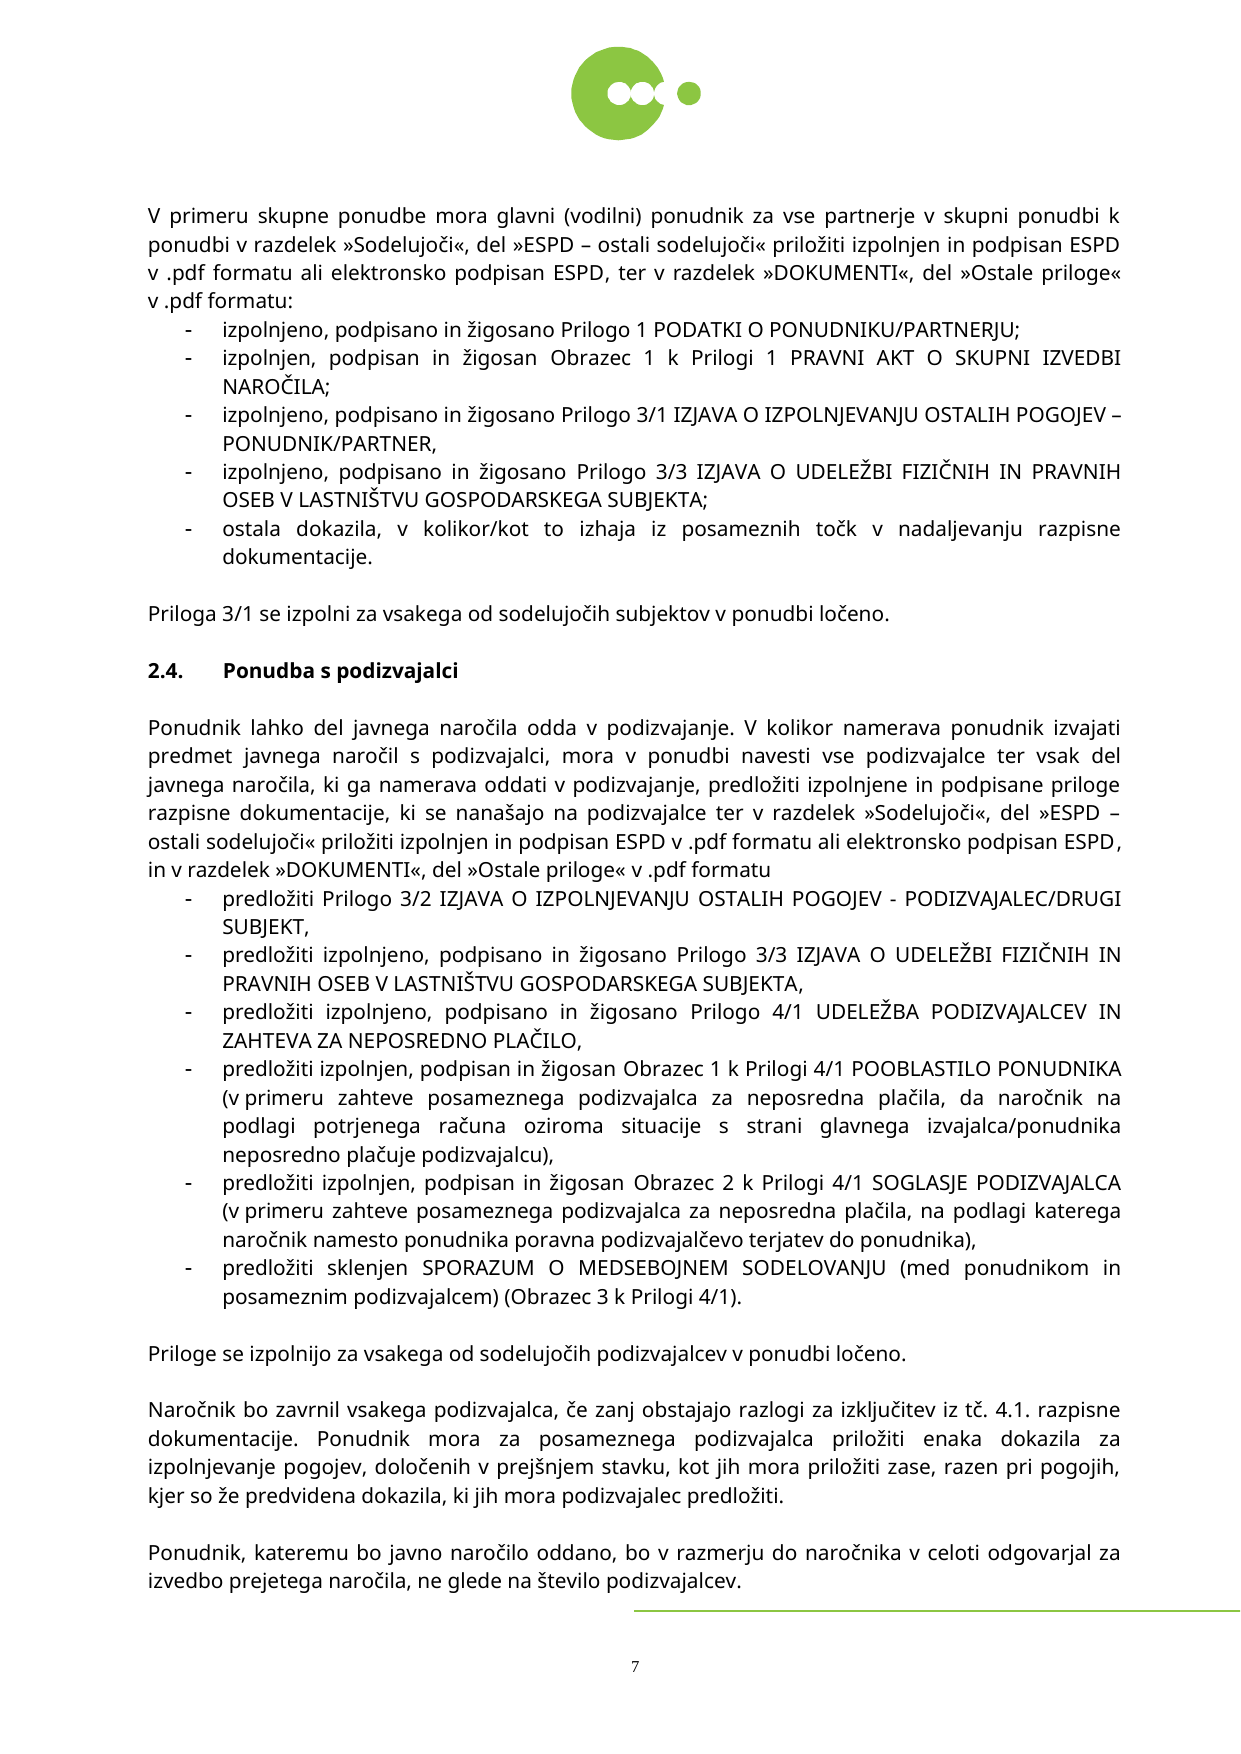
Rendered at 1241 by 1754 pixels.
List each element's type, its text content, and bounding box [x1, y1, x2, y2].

list predložiti izpolnjeno, podpisano in žigosano Prilogo 4/1 UDELEŽBA PODIZVAJALCEV IN ZAHTEVA ZA NEPOSREDNO PLAČILO, [185, 997, 1122, 1054]
text Priloge se izpolnijo za vsakega od sodelujočih podizvajalcev v ponudbi ločeno. [148, 1339, 1122, 1367]
text Priloga 3/1 se izpolni za vsakega od sodelujočih subjektov v ponudbi ločeno. [148, 599, 1122, 628]
list izpolnjeno, podpisano in žigosano Prilogo 1 PODATKI O PONUDNIKU/PARTNERJU; [185, 315, 1122, 343]
list predložiti izpolnjeno, podpisano in žigosano Prilogo 3/3 IZJAVA O UDELEŽBI FIZIČNIH IN PRAVNIH OSEB V LASTNIŠTVU GOSPODARSKEGA SUBJEKTA, [185, 941, 1122, 997]
list Ponudba s podizvajalci [148, 656, 1122, 685]
text V primeru skupne ponudbe mora glavni (vodilni) ponudnik za vse partnerje v skupni ponudbi k ponudbi v razdelek »Sodelujoči«, del »ESPD – ostali sodelujoči« priložiti izpolnjen in podpisan ESPD v .pdf formatu ali elektronsko podpisan ESPD, ter v razdelek »DOKUMENTI«, del »Ostale priloge« v .pdf formatu: [148, 201, 1122, 315]
list ostala dokazila, v kolikor/kot to izhaja iz posameznih točk v nadaljevanju razpisne dokumentacije. [185, 514, 1122, 571]
list predložiti izpolnjen, podpisan in žigosan Obrazec 2 k Prilogi 4/1 SOGLASJE PODIZVAJALCA (v primeru zahteve posameznega podizvajalca za neposredna plačila, na podlagi katerega naročnik namesto ponudnika poravna podizvajalčevo terjatev do ponudnika), [185, 1168, 1122, 1253]
text Naročnik bo zavrnil vsakega podizvajalca, če zanj obstajajo razlogi za izključitev iz tč. 4.1. razpisne dokumentacije. Ponudnik mora za posameznega podizvajalca priložiti enaka dokazila za izpolnjevanje pogojev, določenih v prejšnjem stavku, kot jih mora priložiti zase, razen pri pogojih, kjer so že predvidena dokazila, ki jih mora podizvajalec predložiti. [148, 1396, 1122, 1509]
list izpolnjen, podpisan in žigosan Obrazec 1 k Prilogi 1 PRAVNI AKT O SKUPNI IZVEDBI NAROČILA; [185, 343, 1122, 400]
text Ponudnik lahko del javnega naročila odda v podizvajanje. V kolikor namerava ponudnik izvajati predmet javnega naročil s podizvajalci, mora v ponudbi navesti vse podizvajalce ter vsak del javnega naročila, ki ga namerava oddati v podizvajanje, predložiti izpolnjene in podpisane priloge razpisne dokumentacije, ki se nanašajo na podizvajalce ter v razdelek »Sodelujoči«, del »ESPD – ostali sodelujoči« priložiti izpolnjen in podpisan ESPD v .pdf formatu ali elektronsko podpisan ESPD, in v razdelek »DOKUMENTI«, del »Ostale priloge« v .pdf formatu [148, 713, 1122, 884]
text Ponudnik, kateremu bo javno naročilo oddano, bo v razmerju do naročnika v celoti odgovarjal za izvedbo prejetega naročila, ne glede na število podizvajalcev. [148, 1538, 1122, 1595]
list izpolnjeno, podpisano in žigosano Prilogo 3/3 IZJAVA O UDELEŽBI FIZIČNIH IN PRAVNIH OSEB V LASTNIŠTVU GOSPODARSKEGA SUBJEKTA; [185, 457, 1122, 514]
list predložiti Prilogo 3/2 IZJAVA O IZPOLNJEVANJU OSTALIH POGOJEV - PODIZVAJALEC/DRUGI SUBJEKT, [185, 884, 1122, 941]
list predložiti izpolnjen, podpisan in žigosan Obrazec 1 k Prilogi 4/1 POOBLASTILO PONUDNIKA (v primeru zahteve posameznega podizvajalca za neposredna plačila, da naročnik na podlagi potrjenega računa oziroma situacije s strani glavnega izvajalca/ponudnika neposredno plačuje podizvajalcu), [185, 1054, 1122, 1168]
list izpolnjeno, podpisano in žigosano Prilogo 3/1 IZJAVA O IZPOLNJEVANJU OSTALIH POGOJEV – PONUDNIK/PARTNER, [185, 400, 1122, 457]
list predložiti sklenjen SPORAZUM O MEDSEBOJNEM SODELOVANJU (med ponudnikom in posameznim podizvajalcem) (Obrazec 3 k Prilogi 4/1). [185, 1253, 1122, 1310]
